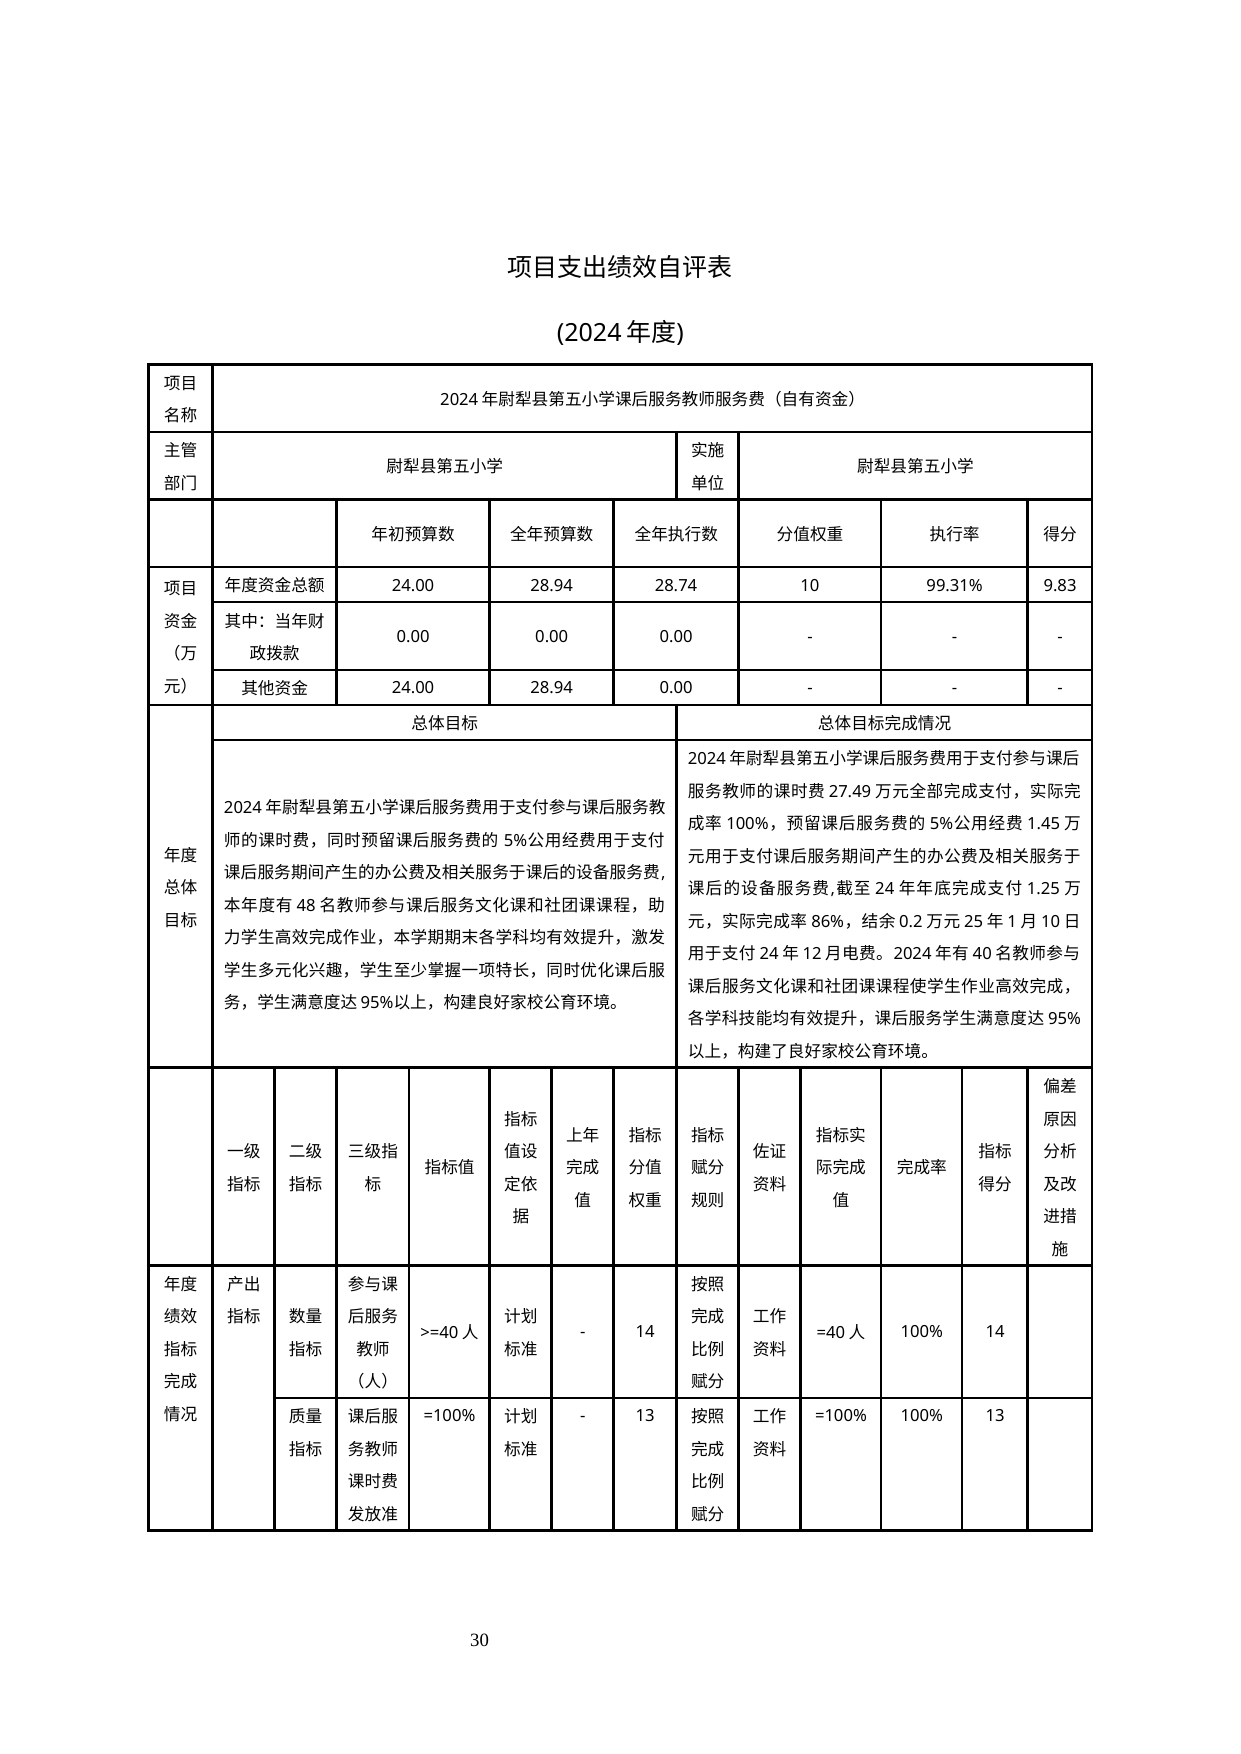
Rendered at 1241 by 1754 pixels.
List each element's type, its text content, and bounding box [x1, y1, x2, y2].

table_cell 年初预算数 [338, 501, 488, 566]
table_cell 0.00 [338, 603, 488, 668]
table_cell 上年完成值 [553, 1069, 612, 1264]
table_cell 佐证资料 [740, 1069, 799, 1264]
table_cell - [1029, 603, 1091, 668]
table_cell - [553, 1267, 612, 1396]
table_cell 年度总体目标 [150, 706, 211, 1066]
table_cell 24.00 [338, 568, 488, 601]
table_cell 14 [963, 1267, 1026, 1396]
table_cell 一级指标 [214, 1069, 273, 1264]
table_cell 13 [963, 1399, 1026, 1529]
table_cell 项目名称 [150, 366, 211, 431]
table_cell 100% [882, 1267, 961, 1396]
table_cell 尉犁县第五小学 [214, 433, 675, 498]
table_cell 指标分值权重 [615, 1069, 675, 1264]
table_cell - [740, 603, 880, 668]
table_header 项目支出绩效自评表 [148, 233, 1092, 298]
table_cell 三级指标 [338, 1069, 408, 1264]
table_cell - [1029, 671, 1091, 703]
table_cell 总体目标 [214, 706, 675, 739]
table_cell 24.00 [338, 671, 488, 703]
table_cell 二级指标 [276, 1069, 335, 1264]
table_cell 14 [615, 1267, 675, 1396]
table_cell 2024年尉犁县第五小学课后服务教师服务费（自有资金） [214, 366, 1091, 431]
table_cell 年度资金总额 [214, 568, 335, 601]
table_cell 全年预算数 [491, 501, 612, 566]
table_cell 分值权重 [740, 501, 880, 566]
table_cell 指标得分 [963, 1069, 1026, 1264]
table_cell =100% [410, 1399, 488, 1529]
table_cell [150, 1069, 211, 1264]
table_cell - [553, 1399, 612, 1529]
table_cell 计划标准 [491, 1267, 550, 1396]
table_cell 质量指标 [276, 1399, 335, 1529]
table_cell 指标赋分规则 [678, 1069, 737, 1264]
table_cell 28.94 [491, 671, 612, 703]
table_cell 总体目标完成情况 [678, 706, 1091, 739]
table_cell 9.83 [1029, 568, 1091, 601]
table_cell 计划标准 [491, 1399, 550, 1529]
table_cell 0.00 [615, 671, 737, 703]
table_cell 其中：当年财政拨款 [214, 603, 335, 668]
table_cell 指标实际完成值 [802, 1069, 880, 1264]
table_cell =100% [802, 1399, 880, 1529]
table_cell 28.74 [615, 568, 737, 601]
table_cell 指标值 [410, 1069, 488, 1264]
table_cell [1029, 1399, 1091, 1529]
table_cell (2024年度) [148, 298, 1092, 363]
table_cell 按照完成比例赋分 [678, 1399, 737, 1529]
table_cell 其他资金 [214, 671, 335, 703]
table_cell 100% [882, 1399, 961, 1529]
table_cell - [882, 671, 1026, 703]
table_cell 28.94 [491, 568, 612, 601]
table_cell 年度绩效指标完成情况 [150, 1267, 211, 1529]
table_cell 0.00 [615, 603, 737, 668]
table_cell 13 [615, 1399, 675, 1529]
table_cell 2024年尉犁县第五小学课后服务费用于支付参与课后服务教师的课时费27.49万元全部完成支付，实际完成率100%，预留课后服务费的5%公用经费1.45万元用于支付课后服务期间产生的办公费及相关服务于课后的设备服务费,截至24年年底完成支付1.25万元，实际完成率86%，结余0.2万元25年1月10日用于支付24年12月电费。2024年有40名教师参与课后服务文化课和社团课课程使学生作业高效完成，各学科技能均有效提升，课后服务学生满意度达95%以上，构建了良好家校公育环境。 [678, 741, 1091, 1066]
table_cell 工作资料 [740, 1267, 799, 1396]
table_cell 全年执行数 [615, 501, 737, 566]
table_cell 实施单位 [678, 433, 737, 498]
table_cell 课后服务教师课时费发放准确率 [338, 1399, 408, 1529]
table_cell 99.31% [882, 568, 1026, 601]
table_cell 2024年尉犁县第五小学课后服务费用于支付参与课后服务教师的课时费，同时预留课后服务费的5%公用经费用于支付课后服务期间产生的办公费及相关服务于课后的设备服务费,本年度有48名教师参与课后服务文化课和社团课课程，助力学生高效完成作业，本学期期末各学科均有效提升，激发学生多元化兴趣，学生至少掌握一项特长，同时优化课后服务，学生满意度达95%以上，构建良好家校公育环境。 [214, 741, 675, 1066]
table_cell 数量指标 [276, 1267, 335, 1396]
table_cell >=40人 [410, 1267, 488, 1396]
table_cell 主管部门 [150, 433, 211, 498]
table_cell 偏差原因分析及改进措施 [1029, 1069, 1091, 1264]
table_cell 按照完成比例赋分 [678, 1267, 737, 1396]
table_cell 指标值设定依据 [491, 1069, 550, 1264]
table_cell - [740, 671, 880, 703]
table_cell 参与课后服务教师（人） [338, 1267, 408, 1396]
table_cell 项目资金 （万元） [150, 568, 211, 703]
table_cell 完成率 [882, 1069, 961, 1264]
table_cell 尉犁县第五小学 [740, 433, 1091, 498]
table_cell =40人 [802, 1267, 880, 1396]
table_cell [150, 501, 211, 566]
table_cell 工作资料 [740, 1399, 799, 1529]
table_cell 产出指标 [214, 1267, 273, 1529]
table_cell 执行率 [882, 501, 1026, 566]
table_cell [214, 501, 335, 566]
table_cell 10 [740, 568, 880, 601]
table_cell [1029, 1267, 1091, 1396]
table_cell 0.00 [491, 603, 612, 668]
table_cell - [882, 603, 1026, 668]
table_cell 得分 [1029, 501, 1091, 566]
